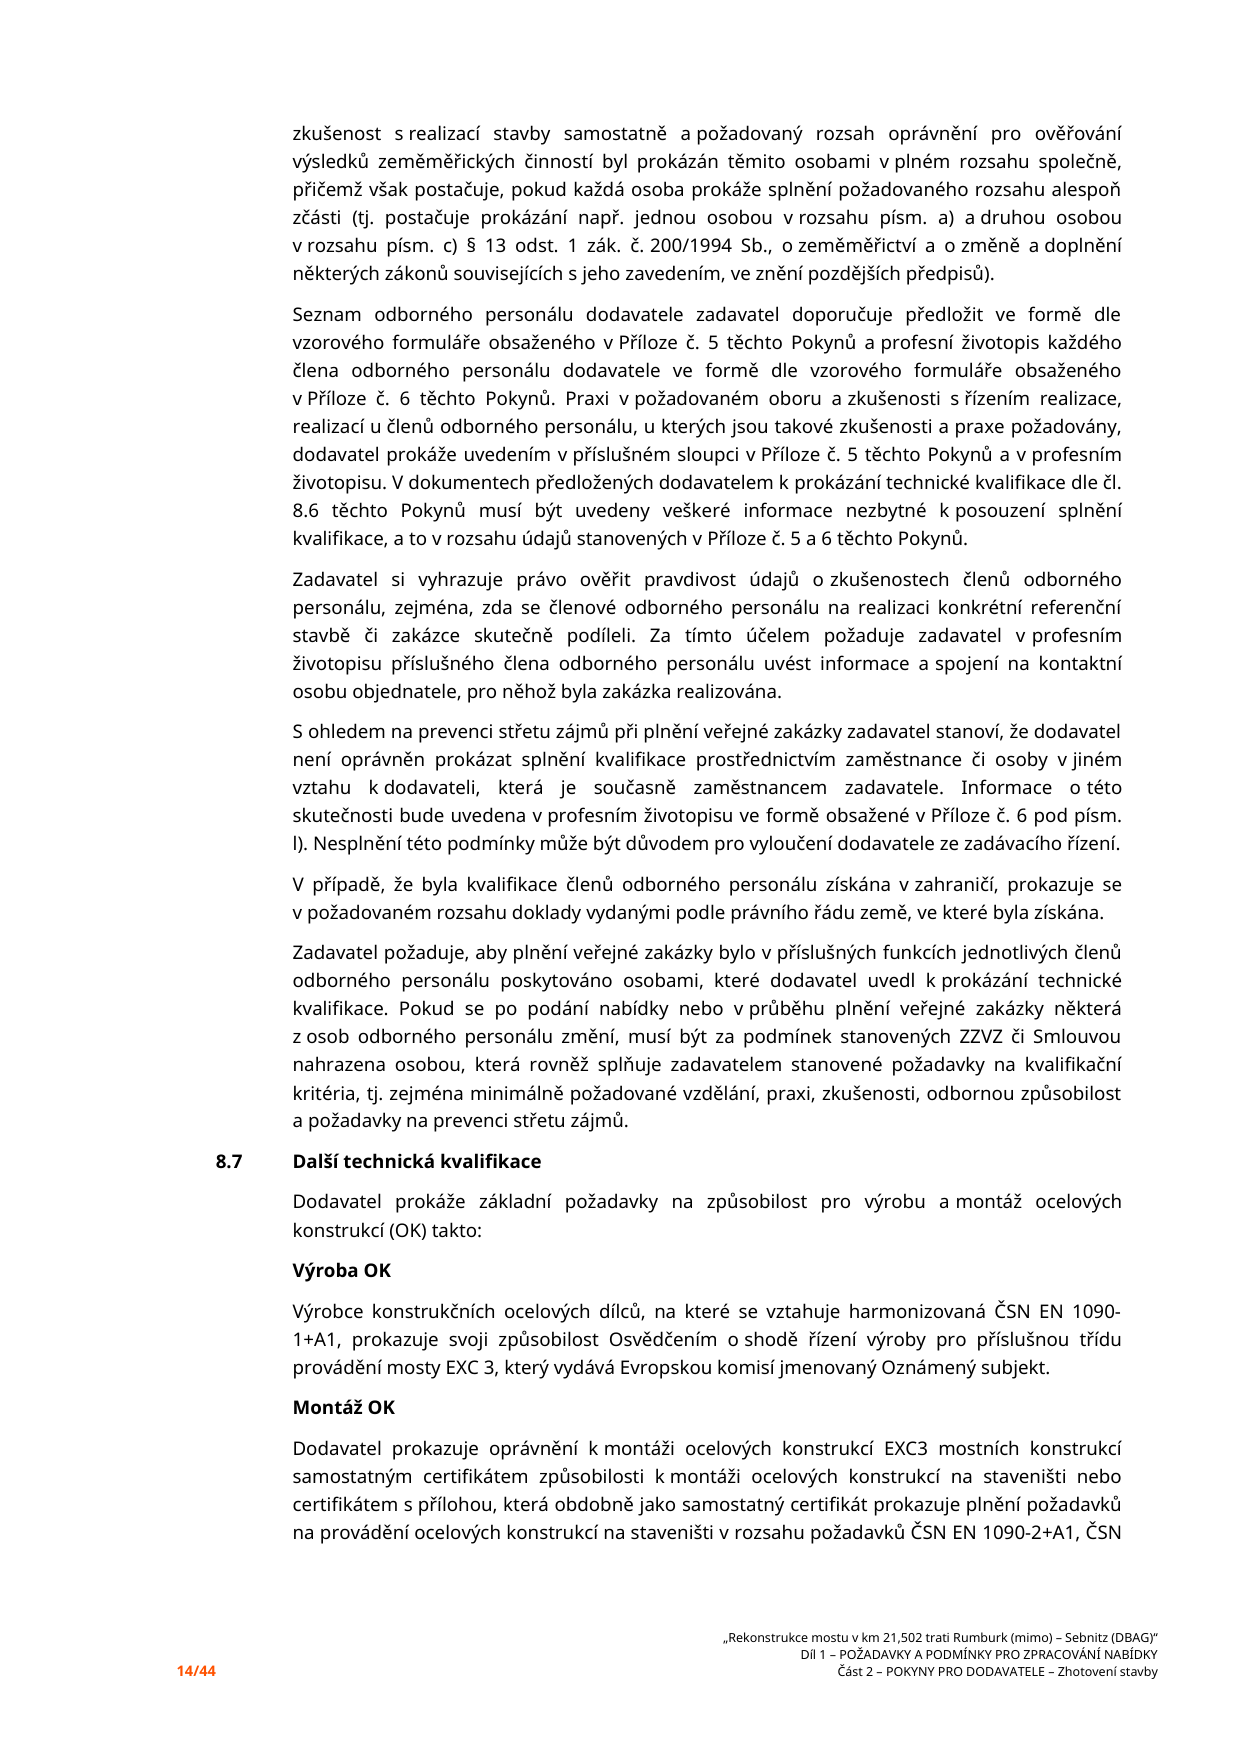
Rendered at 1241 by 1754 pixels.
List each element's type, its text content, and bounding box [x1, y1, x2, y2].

text Výrobce konstrukčních ocelových dílců, na které se vztahuje harmonizovaná ČSN EN 1090-1+A1, prokazuje svoji způsobilost Osvědčením o shodě řízení výroby pro příslušnou třídu provádění mosty EXC 3, který vydává Evropskou komisí jmenovaný Oznámený subjekt. [292, 1298, 1122, 1379]
text Zadavatel požaduje, aby plnění veřejné zakázky bylo v příslušných funkcích jednotlivých členů odborného personálu poskytováno osobami, které dodavatel uvedl k prokázání technické kvalifikace. Pokud se po podání nabídky nebo v průběhu plnění veřejné zakázky některá z osob odborného personálu změní, musí být za podmínek stanovených ZZVZ či Smlouvou nahrazena osobou, která rovněž splňuje zadavatelem stanovené požadavky na kvalifikační kritéria, tj. zejména minimálně požadované vzdělání, praxi, zkušenosti, odbornou způsobilost a požadavky na prevenci střetu zájmů. [292, 940, 1122, 1133]
text V případě, že byla kvalifikace členů odborného personálu získána v zahraničí, prokazuje se v požadovaném rozsahu doklady vydanými podle právního řádu země, ve které byla získána. [292, 871, 1122, 925]
text S ohledem na prevenci střetu zájmů při plnění veřejné zakázky zadavatel stanoví, že dodavatel není oprávněn prokázat splnění kvalifikace prostřednictvím zaměstnance či osoby v jiném vztahu k dodavateli, která je současně zaměstnancem zadavatele. Informace o této skutečnosti bude uvedena v profesním životopisu ve formě obsažené v Příloze č. 6 pod písm. l). Nesplnění této podmínky může být důvodem pro vyloučení dodavatele ze zadávacího řízení. [292, 718, 1122, 856]
text Další technická kvalifikace [216, 1148, 1122, 1174]
text Zadavatel si vyhrazuje právo ověřit pravdivost údajů o zkušenostech členů odborného personálu, zejména, zda se členové odborného personálu na realizaci konkrétní referenční stavbě či zakázce skutečně podíleli. Za tímto účelem požaduje zadavatel v profesním životopisu příslušného člena odborného personálu uvést informace a spojení na kontaktní osobu objednatele, pro něhož byla zakázka realizována. [292, 566, 1122, 703]
text Seznam odborného personálu dodavatele zadavatel doporučuje předložit ve formě dle vzorového formuláře obsaženého v Příloze č. 5 těchto Pokynů a profesní životopis každého člena odborného personálu dodavatele ve formě dle vzorového formuláře obsaženého v Příloze č. 6 těchto Pokynů. Praxi v požadovaném oboru a zkušenosti s řízením realizace, realizací u členů odborného personálu, u kterých jsou takové zkušenosti a praxe požadovány, dodavatel prokáže uvedením v příslušném sloupci v Příloze č. 5 těchto Pokynů a v profesním životopisu. V dokumentech předložených dodavatelem k prokázání technické kvalifikace dle čl. 8.6 těchto Pokynů musí být uvedeny veškeré informace nezbytné k posouzení splnění kvalifikace, a to v rozsahu údajů stanovených v Příloze č. 5 a 6 těchto Pokynů. [292, 301, 1122, 551]
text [292, 121, 1122, 286]
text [292, 1435, 1122, 1544]
text Montáž OK [292, 1394, 1122, 1420]
text Výroba OK [292, 1257, 1122, 1283]
text Dodavatel prokáže základní požadavky na způsobilost pro výrobu a montáž ocelových konstrukcí (OK) takto: [292, 1189, 1122, 1242]
